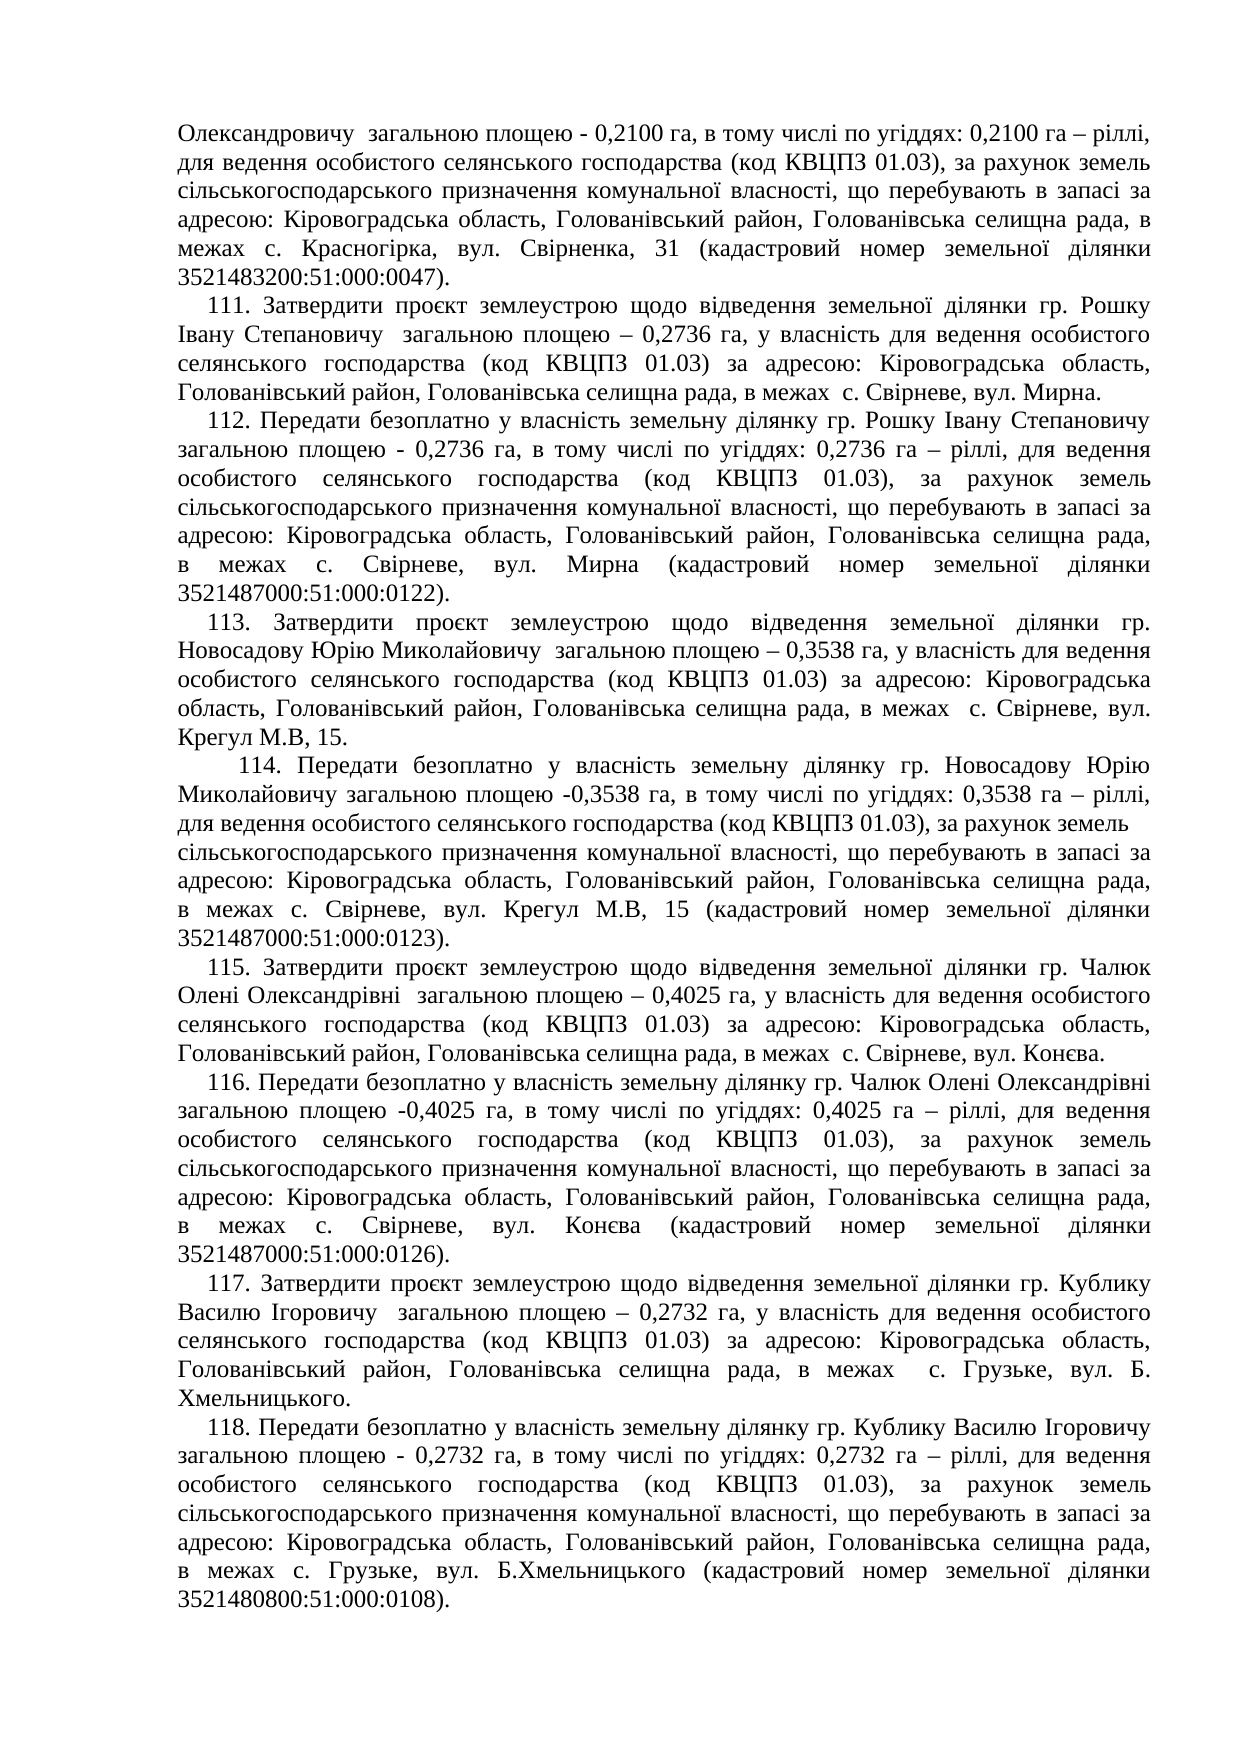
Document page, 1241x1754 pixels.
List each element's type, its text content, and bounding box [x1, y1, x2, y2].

text сільськогосподарського призначення комунальної власності, що перебувають в запасі за адресою: Кіровоградська область, Голованівський район, Голованівська селищна рада, в межах с. Свірневе, вул. Крегул М.В, 15 (кадастровий номер земельної ділянки 3521487000:51:000:0123). [177, 837, 1152, 952]
text 111. Затвердити проєкт землеустрою щодо відведення земельної ділянки гр. Рошку Івану Степановичу загальною площею – 0,2736 га, у власність для ведення особистого селянського господарства (код КВЦПЗ 01.03) за адресою: Кіровоградська область, Голованівський район, Голованівська селищна рада, в межах с. Свірневе, вул. Мирна. [177, 291, 1152, 406]
text 118. Передати безоплатно у власність земельну ділянку гр. Кублику Василю Ігоровичу загальною площею - 0,2732 га, в тому числі по угіддях: 0,2732 га – ріллі, для ведення особистого селянського господарства (код КВЦПЗ 01.03), за рахунок земель сільськогосподарського призначення комунальної власності, що перебувають в запасі за адресою: Кіровоградська область, Голованівський район, Голованівська селищна рада, в межах с. Грузьке, вул. Б.Хмельницького (кадастровий номер земельної ділянки 3521480800:51:000:0108). [177, 1412, 1152, 1613]
text 117. Затвердити проєкт землеустрою щодо відведення земельної ділянки гр. Кублику Василю Ігоровичу загальною площею – 0,2732 га, у власність для ведення особистого селянського господарства (код КВЦПЗ 01.03) за адресою: Кіровоградська область, Голованівський район, Голованівська селищна рада, в межах с. Грузьке, вул. Б. Хмельницького. [177, 1268, 1152, 1412]
text 112. Передати безоплатно у власність земельну ділянку гр. Рошку Івану Степановичу загальною площею - 0,2736 га, в тому числі по угіддях: 0,2736 га – ріллі, для ведення особистого селянського господарства (код КВЦПЗ 01.03), за рахунок земель сільськогосподарського призначення комунальної власності, що перебувають в запасі за адресою: Кіровоградська область, Голованівський район, Голованівська селищна рада, в межах с. Свірневе, вул. Мирна (кадастровий номер земельної ділянки 3521487000:51:000:0122). [177, 406, 1152, 607]
text 113. Затвердити проєкт землеустрою щодо відведення земельної ділянки гр. Новосадову Юрію Миколайовичу загальною площею – 0,3538 га, у власність для ведення особистого селянського господарства (код КВЦПЗ 01.03) за адресою: Кіровоградська область, Голованівський район, Голованівська селищна рада, в межах с. Свірневе, вул. Крегул М.В, 15. [177, 607, 1152, 751]
text 114. Передати безоплатно у власність земельну ділянку гр. Новосадову Юрію Миколайовичу загальною площею -0,3538 га, в тому числі по угіддях: 0,3538 га – ріллі, для ведення особистого селянського господарства (код КВЦПЗ 01.03), за рахунок земель [177, 751, 1152, 837]
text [177, 118, 1152, 291]
text 116. Передати безоплатно у власність земельну ділянку гр. Чалюк Олені Олександрівні загальною площею -0,4025 га, в тому числі по угіддях: 0,4025 га – ріллі, для ведення особистого селянського господарства (код КВЦПЗ 01.03), за рахунок земель сільськогосподарського призначення комунальної власності, що перебувають в запасі за адресою: Кіровоградська область, Голованівський район, Голованівська селищна рада, в межах с. Свірневе, вул. Конєва (кадастровий номер земельної ділянки 3521487000:51:000:0126). [177, 1067, 1152, 1268]
text 115. Затвердити проєкт землеустрою щодо відведення земельної ділянки гр. Чалюк Олені Олександрівні загальною площею – 0,4025 га, у власність для ведення особистого селянського господарства (код КВЦПЗ 01.03) за адресою: Кіровоградська область, Голованівський район, Голованівська селищна рада, в межах с. Свірневе, вул. Конєва. [177, 952, 1152, 1067]
